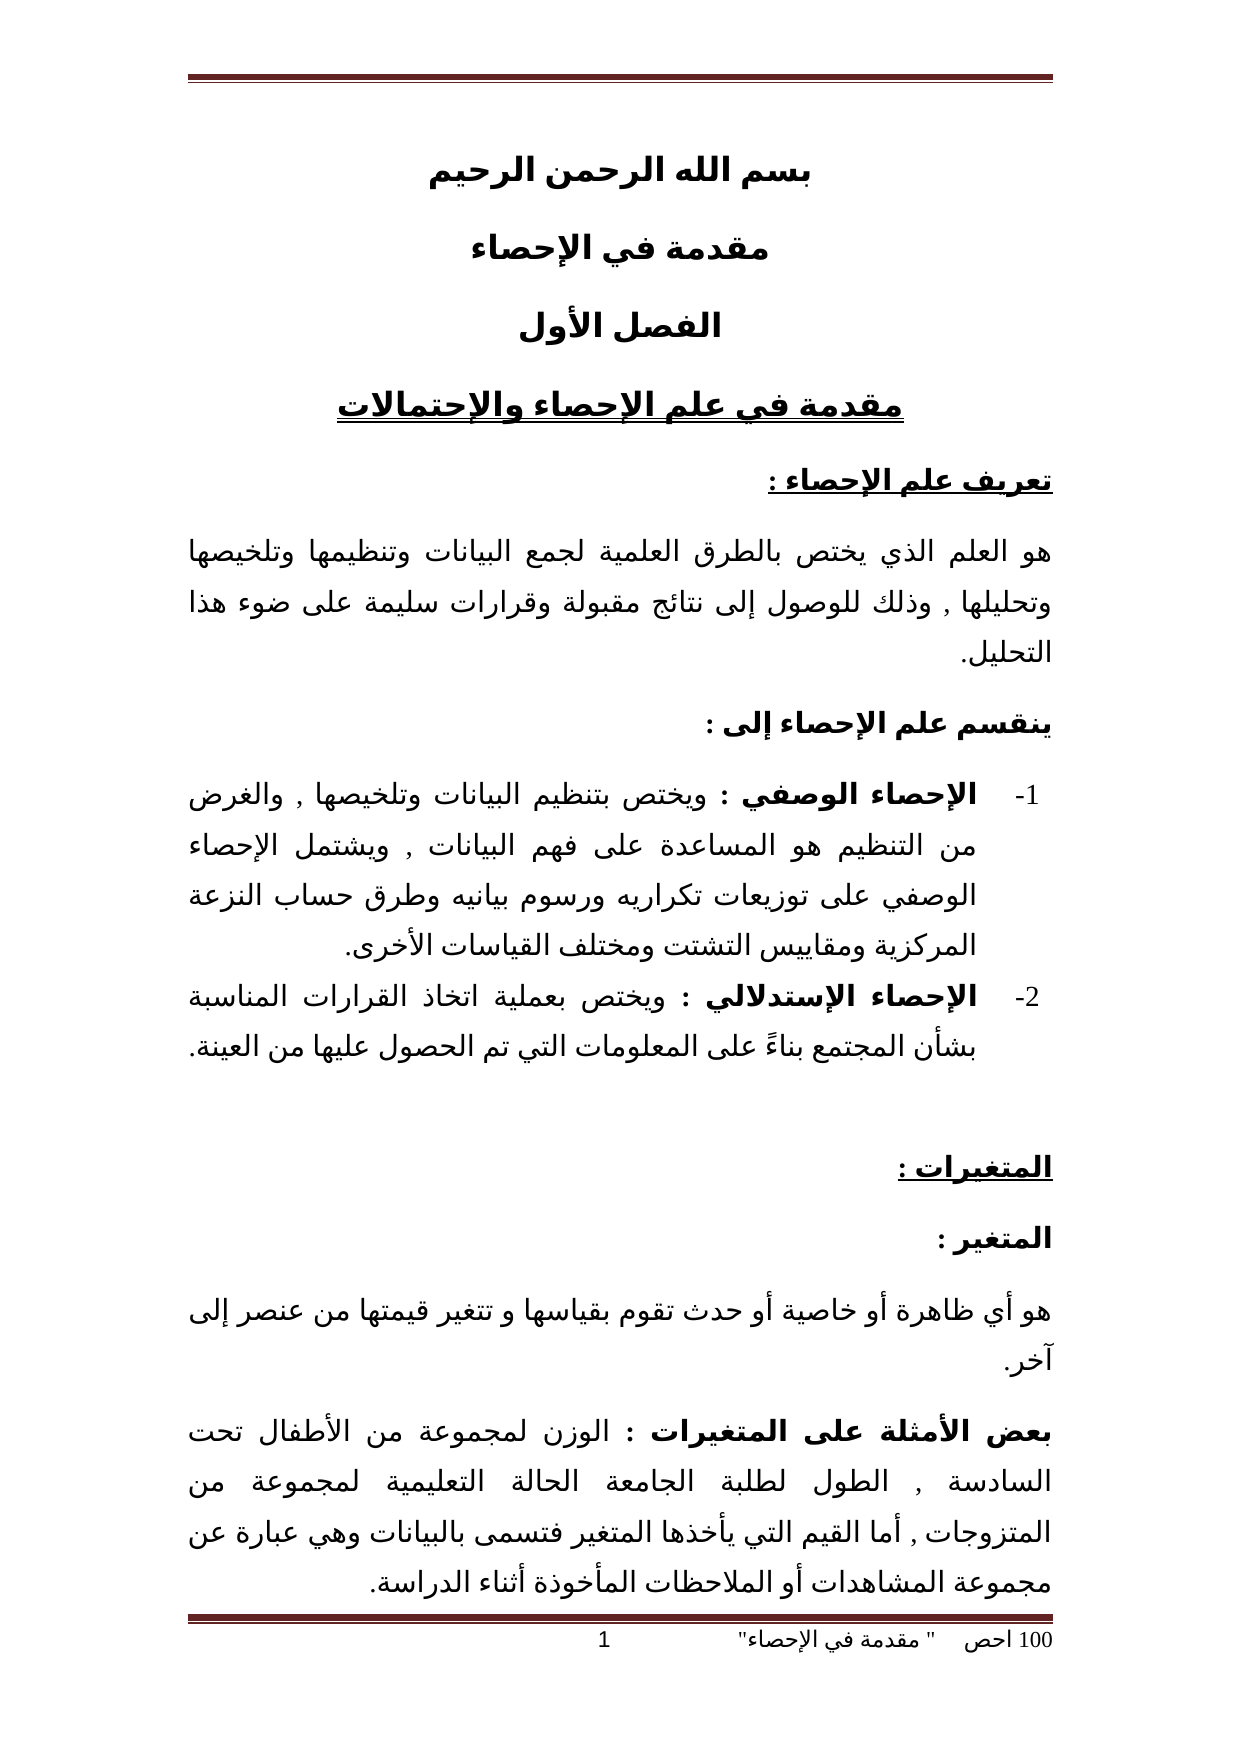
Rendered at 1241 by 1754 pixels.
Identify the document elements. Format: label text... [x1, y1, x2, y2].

text بسم الله الرحمن الرحيم [187, 150, 1053, 188]
text مقدمة في علم الإحصاء والإحتمالات [187, 385, 1053, 423]
text الفصل الأول [187, 307, 1053, 345]
text تعريف علم الإحصاء : [187, 463, 1053, 497]
list الإحصاء الإستدلالي : ويختص بعملية اتخاذ القرارات المناسبة بشأن المجتمع بناءً على المعلومات التي تم الحصول عليها من العينة. [187, 979, 1015, 1062]
list الإحصاء الوصفي : ويختص بتنظيم البيانات وتلخيصها , والغرض من التنظيم هو المساعدة على فهم البيانات , ويشتمل الإحصاء الوصفي على توزيعات تكراريه ورسوم بيانيه وطرق حساب النزعة المركزية ومقاييس التشتت ومختلف القياسات الأخرى. [187, 777, 1015, 962]
text هو العلم الذي يختص بالطرق العلمية لجمع البيانات وتنظيمها وتلخيصها وتحليلها , وذلك للوصول إلى نتائج مقبولة وقرارات سليمة على ضوء هذا التحليل. [187, 534, 1053, 669]
text هو أي ظاهرة أو خاصية أو حدث تقوم بقياسها و تتغير قيمتها من عنصر إلى آخر. [187, 1293, 1053, 1377]
text بعض الأمثلة على المتغيرات : الوزن لمجموعة من الأطفال تحت السادسة , الطول لطلبة الجامعة الحالة التعليمية لمجموعة من المتزوجات , أما القيم التي يأخذها المتغير فتسمى بالبيانات وهي عبارة عن مجموعة المشاهدات أو الملاحظات المأخوذة أثناء الدراسة. [187, 1414, 1053, 1599]
text مقدمة في الإحصاء [187, 228, 1053, 267]
text ينقسم علم الإحصاء إلى : [187, 706, 1053, 740]
text المتغيرات : [187, 1150, 1053, 1184]
text المتغير : [187, 1222, 1053, 1255]
